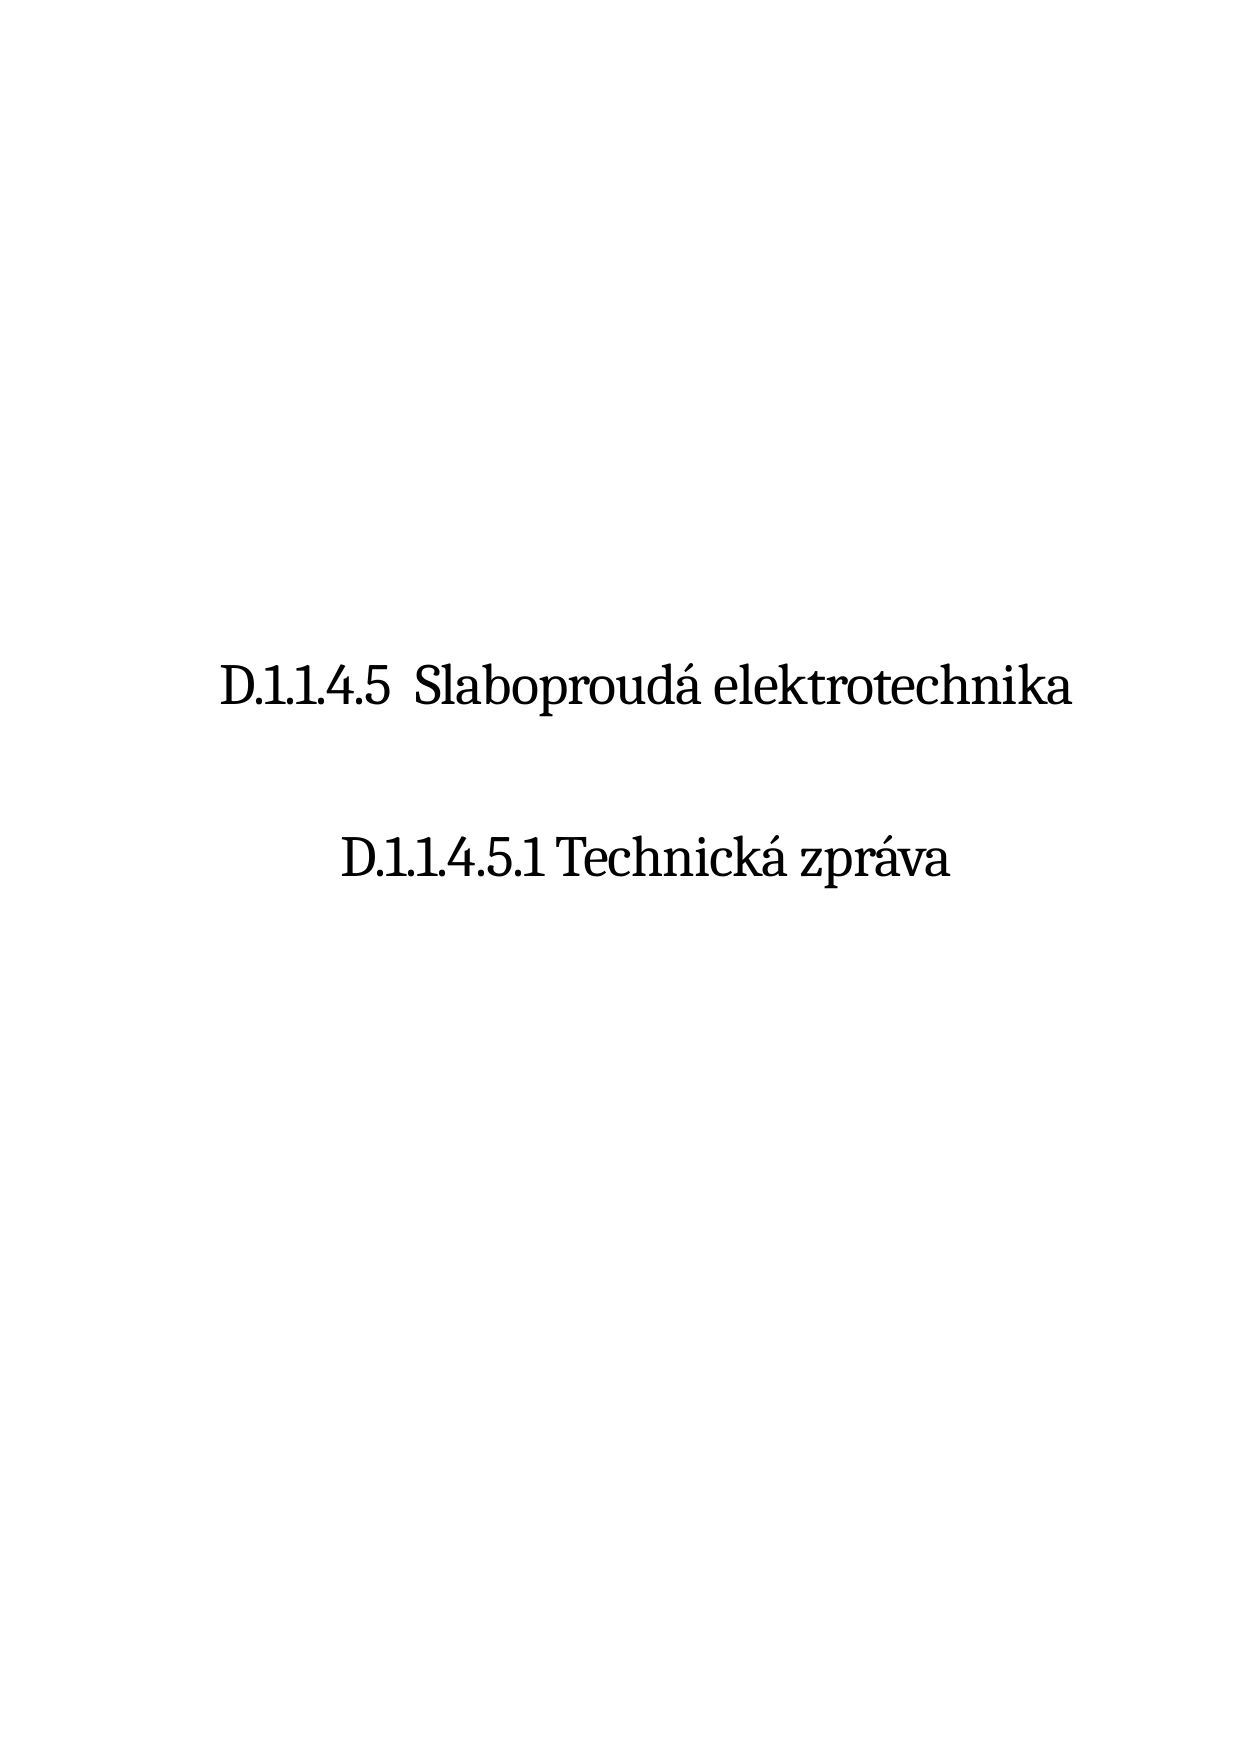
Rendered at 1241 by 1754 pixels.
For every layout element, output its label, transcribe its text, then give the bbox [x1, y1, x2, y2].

title D.1.1.4.5.1 Technická zpráva [121, 824, 1149, 891]
title D.1.1.4.5 Slaboproudá elektrotechnika [121, 652, 1149, 719]
